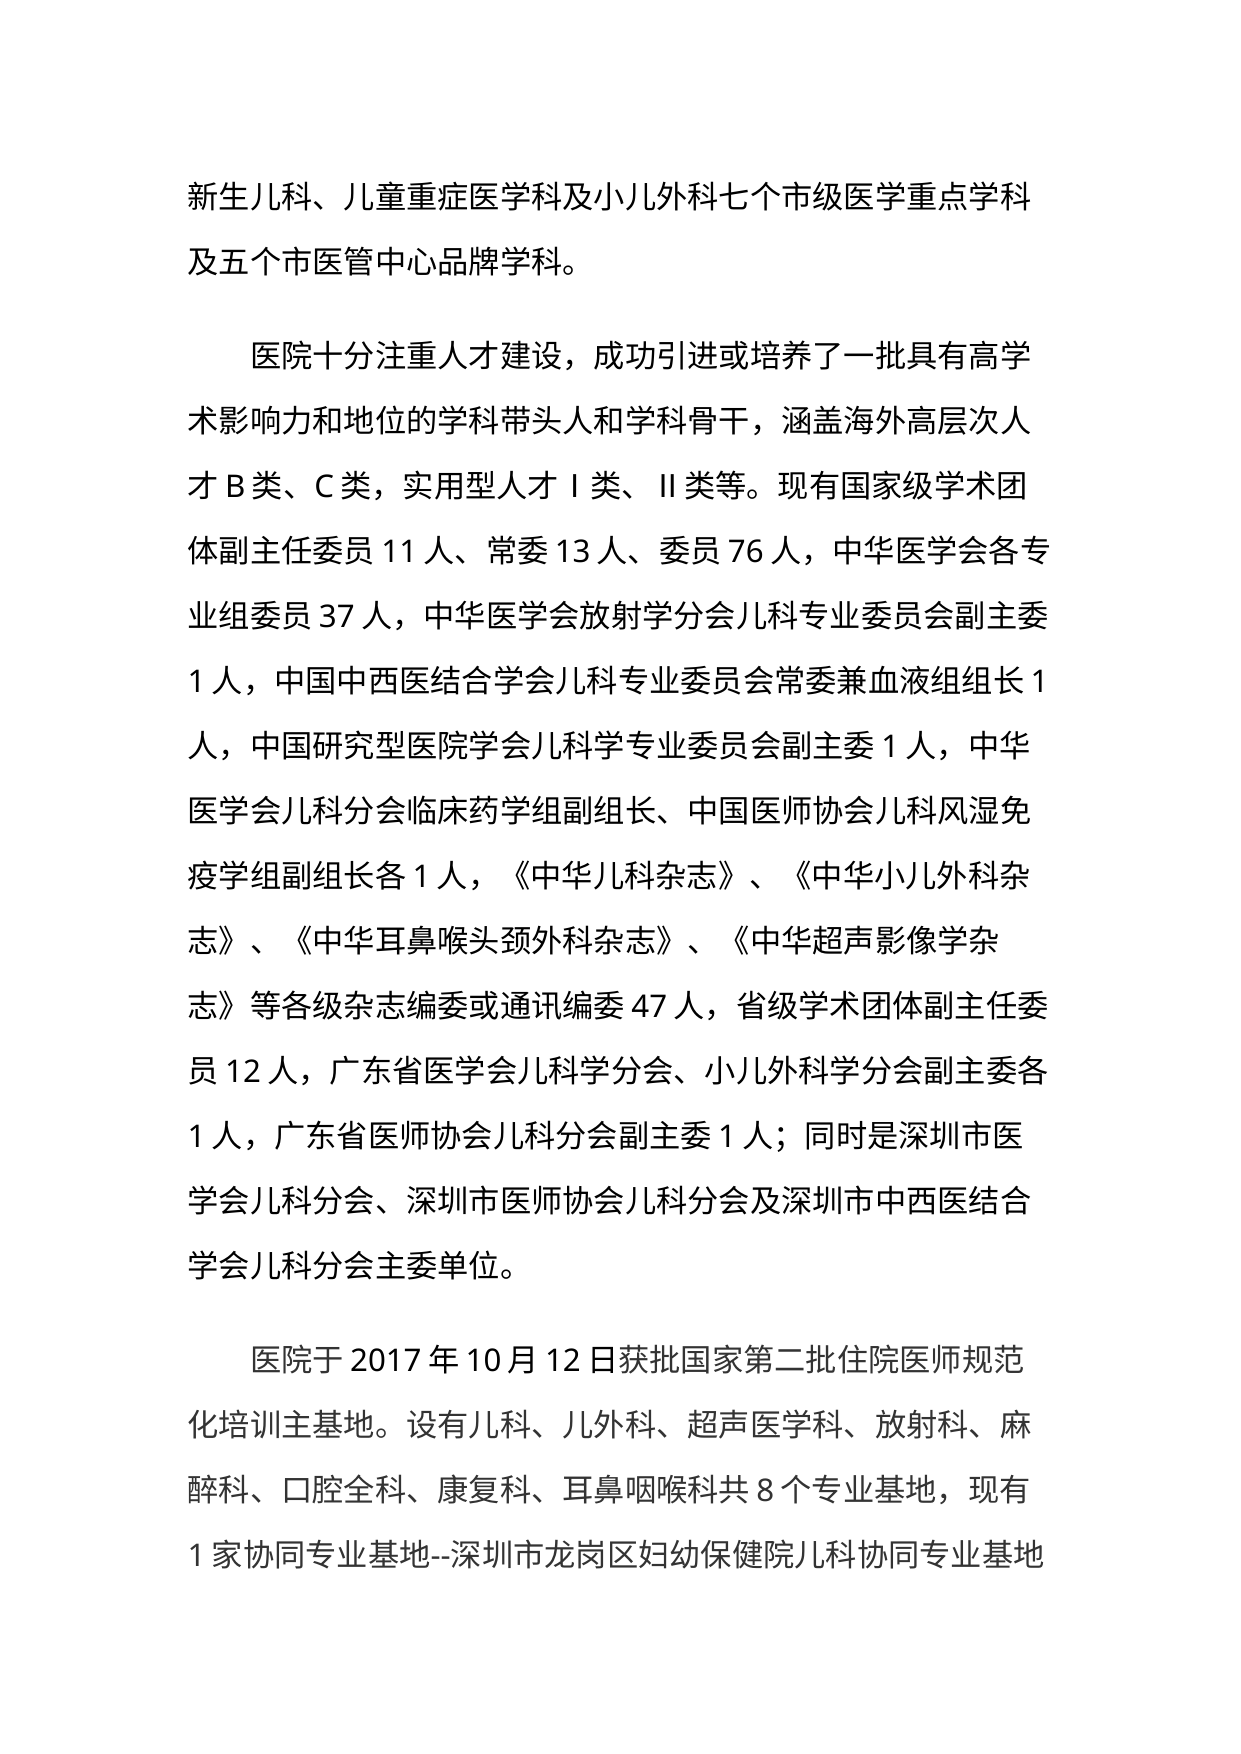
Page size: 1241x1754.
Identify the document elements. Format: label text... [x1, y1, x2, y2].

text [187, 162, 1053, 292]
text 医院十分注重人才建设，成功引进或培养了一批具有高学术影响力和地位的学科带头人和学科骨干，涵盖海外高层次人才B类、C类，实用型人才Ⅰ类、Ⅱ类等。现有国家级学术团体副主任委员11人、常委13人、委员76人，中华医学会各专业组委员37人，中华医学会放射学分会儿科专业委员会副主委1人，中国中西医结合学会儿科专业委员会常委兼血液组组长1人，中国研究型医院学会儿科学专业委员会副主委1人，中华医学会儿科分会临床药学组副组长、中国医师协会儿科风湿免疫学组副组长各1人，《中华儿科杂志》、《中华小儿外科杂志》、《中华耳鼻喉头颈外科杂志》、《中华超声影像学杂志》等各级杂志编委或通讯编委47人，省级学术团体副主任委员12人，广东省医学会儿科学分会、小儿外科学分会副主委各1人，广东省医师协会儿科分会副主委1人；同时是深圳市医学会儿科分会、深圳市医师协会儿科分会及深圳市中西医结合学会儿科分会主委单位。 [187, 321, 1053, 1296]
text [187, 1325, 1053, 1585]
